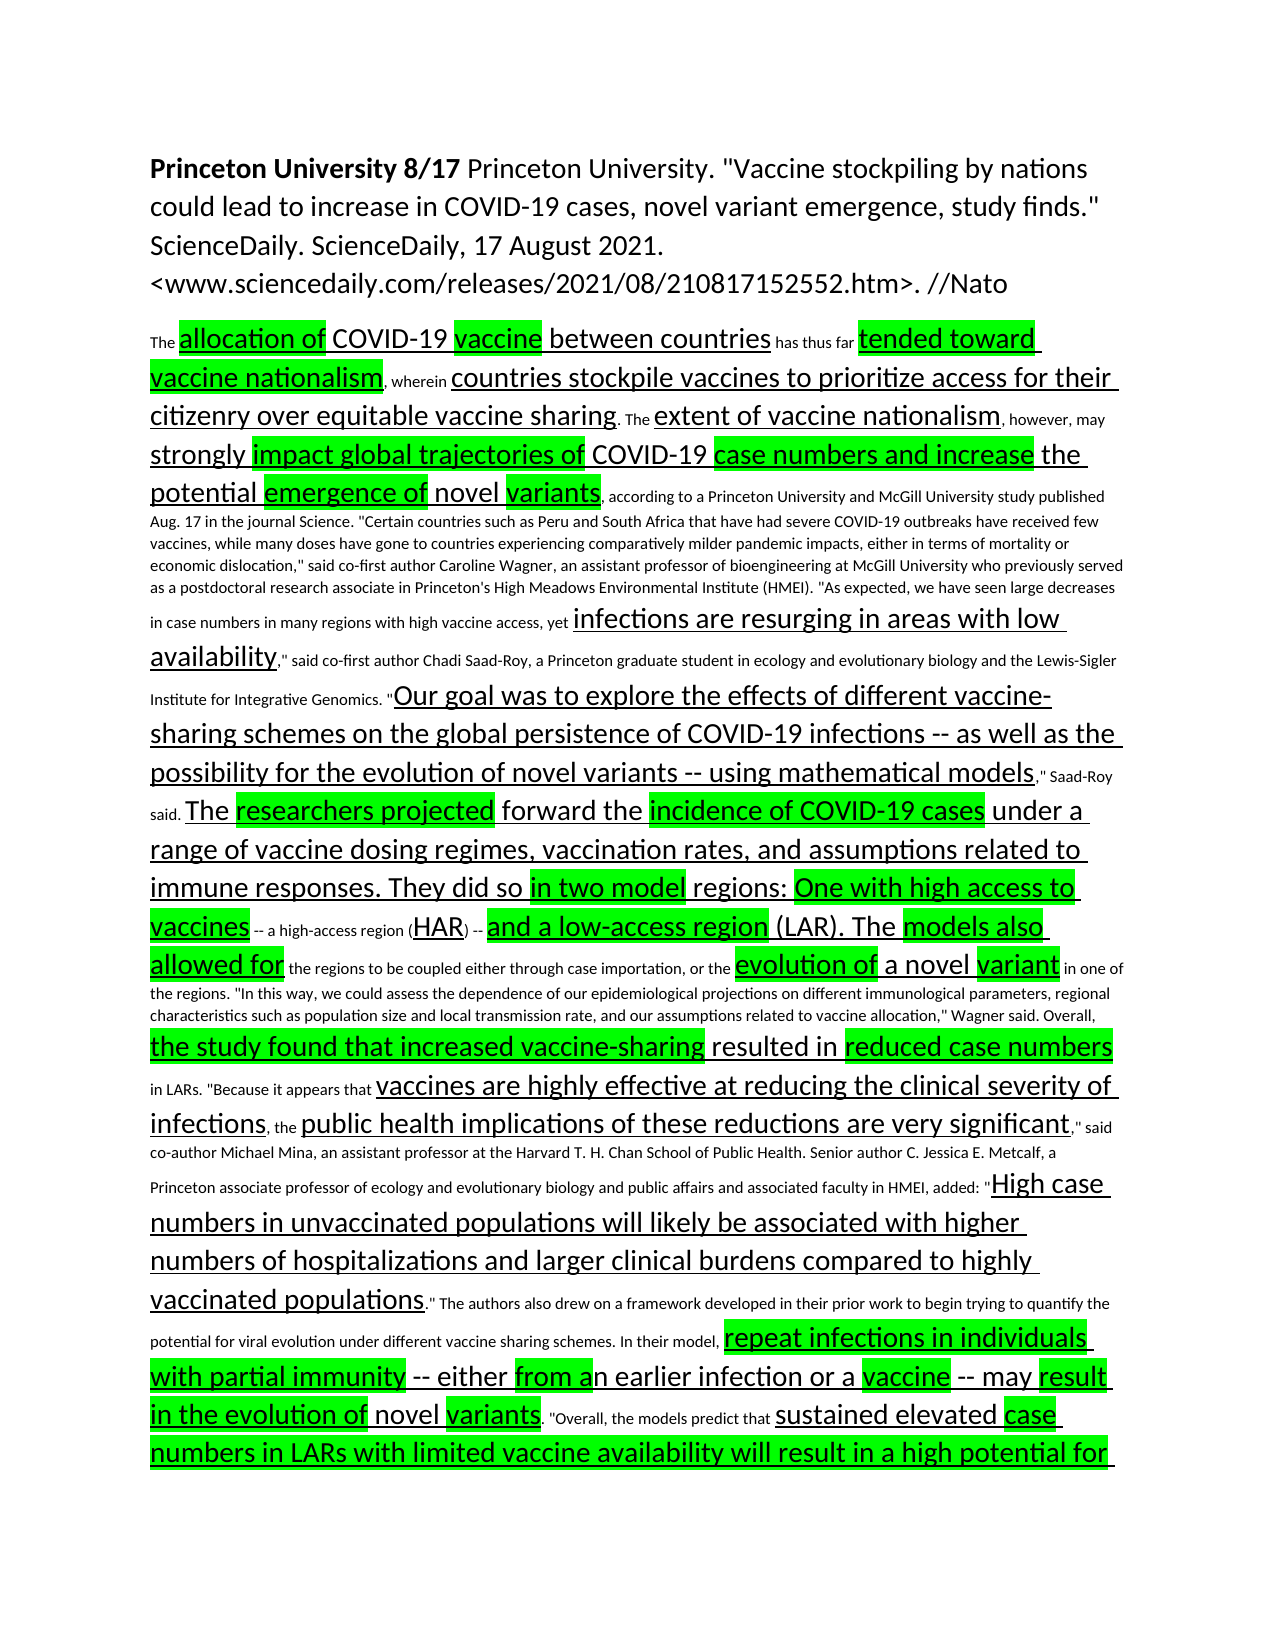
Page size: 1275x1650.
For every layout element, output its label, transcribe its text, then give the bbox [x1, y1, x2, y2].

text Princeton University 8/17 Princeton University. "Vaccine stockpiling by nations could lead to increase in COVID-19 cases, novel variant emergence, study finds." ScienceDaily. ScienceDaily, 17 August 2021. <www.sciencedaily.com/releases/2021/08/210817152552.htm>. //Nato [150, 150, 1125, 301]
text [150, 320, 1125, 1470]
